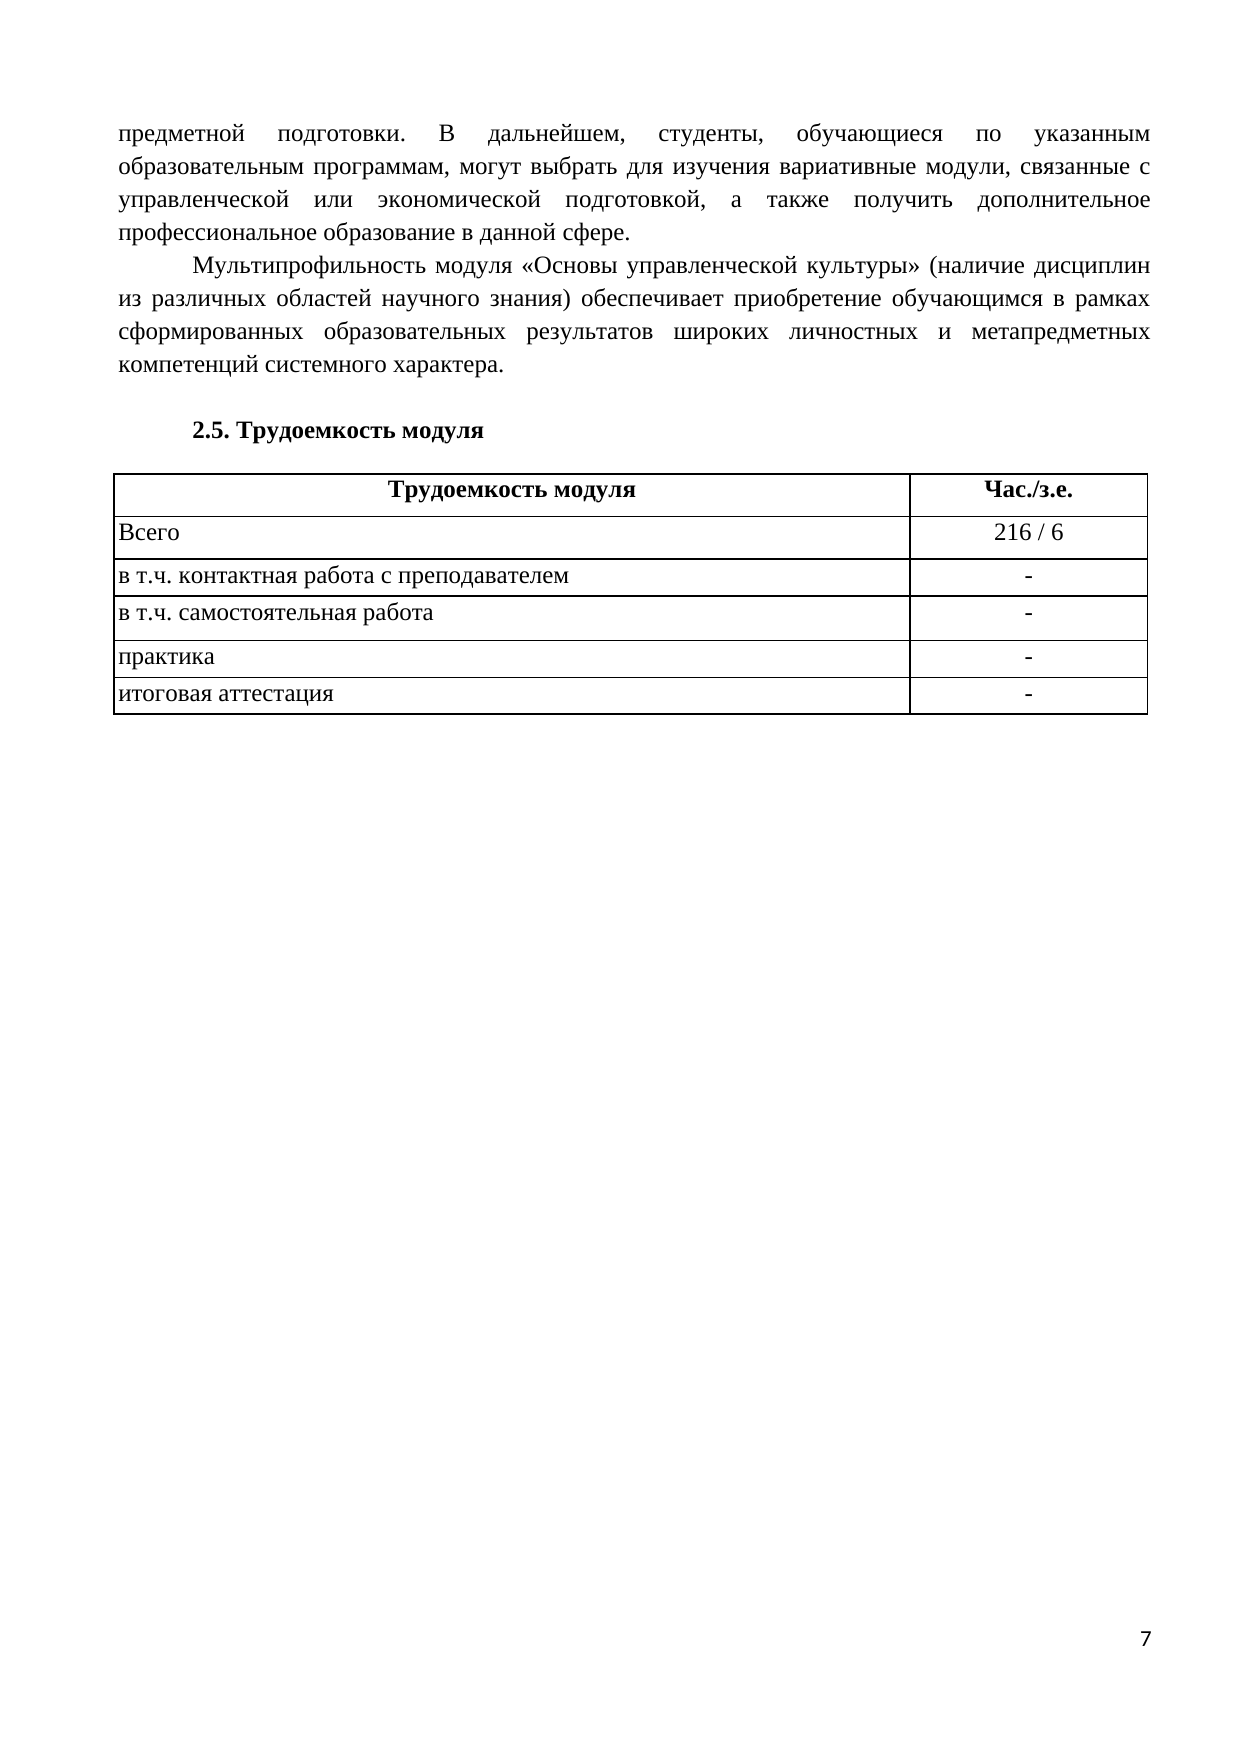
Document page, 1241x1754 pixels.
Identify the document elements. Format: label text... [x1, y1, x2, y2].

table_header Трудоемкость модуля [115, 475, 909, 516]
table_cell - [911, 560, 1147, 595]
table_cell - [911, 597, 1147, 640]
table_cell в т.ч. самостоятельная работа [115, 597, 909, 640]
table_cell в т.ч. контактная работа с преподавателем [115, 560, 909, 595]
table_cell 216 / 6 [911, 517, 1147, 558]
table_cell - [911, 641, 1147, 676]
table_header Час./з.е. [911, 475, 1147, 516]
table_cell Всего [115, 517, 909, 558]
table_cell итоговая аттестация [115, 678, 909, 713]
table_cell - [911, 678, 1147, 713]
text 2.5. Трудоемкость модуля [118, 415, 1138, 444]
text Мультипрофильность модуля «Основы управленческой культуры» (наличие дисциплин из различных областей научного знания) обеспечивает приобретение обучающимся в рамках сформированных образовательных результатов широких личностных и метапредметных компетенций системного характера. [118, 250, 1152, 378]
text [118, 118, 1152, 246]
table_cell практика [115, 641, 909, 676]
